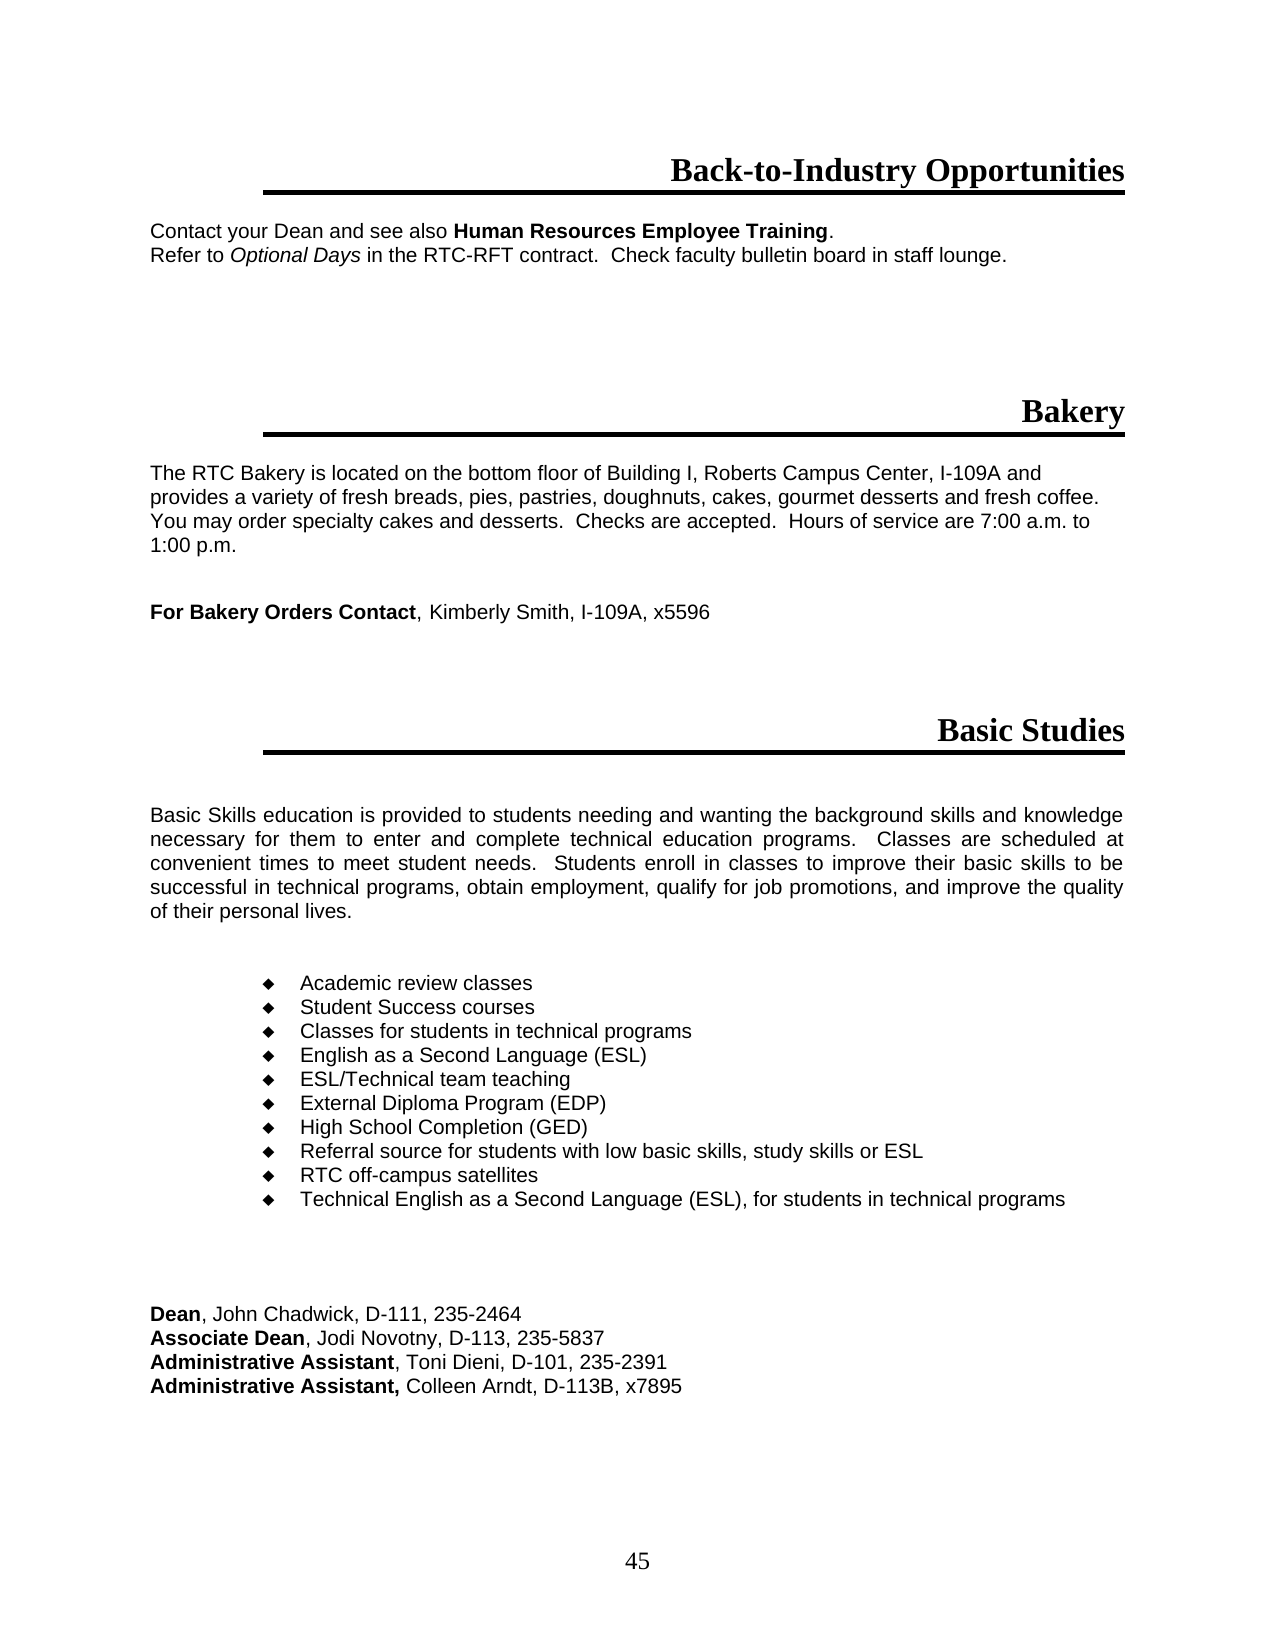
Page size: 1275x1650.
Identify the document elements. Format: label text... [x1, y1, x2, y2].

text For Bakery Orders Contact, Kimberly Smith, I-109A, x5596 [150, 599, 1125, 623]
list Academic review classes [262, 971, 1125, 994]
text Refer to Optional Days in the RTC-RFT contract. Check faculty bulletin board in staff lounge. [150, 243, 1125, 267]
list Technical English as a Second Language (ESL), for students in technical programs [262, 1187, 1125, 1211]
list Student Success courses [262, 994, 1125, 1019]
text Back-to-Industry Opportunities [262, 150, 1125, 195]
text Associate Dean, Jodi Novotny, D-113, 235-5837 [150, 1326, 1125, 1350]
text The RTC Bakery is located on the bottom floor of Building I, Roberts Campus Center, I-109A and provides a variety of fresh breads, pies, pastries, doughnuts, cakes, gourmet desserts and fresh coffee. You may order specialty cakes and desserts. Checks are accepted. Hours of service are [150, 461, 1125, 556]
list External Diploma Program (EDP) [262, 1091, 1125, 1115]
text Administrative Assistant, Colleen Arndt, D-113B, x7895 [150, 1374, 1125, 1398]
list High School Completion (GED) [262, 1115, 1125, 1139]
text Contact your Dean and see also Human Resources Employee Training. [150, 219, 1125, 243]
text Basic Skills education is provided to students needing and wanting the background skills and knowledge necessary for them to enter and complete technical education programs. Classes are scheduled at convenient times to meet student needs. Students enroll in classes to improve their basic skills to be successful in technical programs, obtain employment, qualify for job promotions, and improve the quality of their personal lives. [150, 803, 1125, 923]
list RTC off-campus satellites [262, 1163, 1125, 1187]
list English as a Second Language (ESL) [262, 1043, 1125, 1067]
text Bakery [262, 392, 1125, 437]
list ESL/Technical team teaching [262, 1067, 1125, 1091]
text Administrative Assistant, Toni Dieni, D-101, 235-2391 [150, 1350, 1125, 1374]
text Dean, John Chadwick, D-111, 235-2464 [150, 1302, 1125, 1326]
list Referral source for students with low basic skills, study skills or ESL [262, 1139, 1125, 1163]
list Classes for students in technical programs [262, 1019, 1125, 1043]
text Basic Studies [262, 710, 1125, 755]
